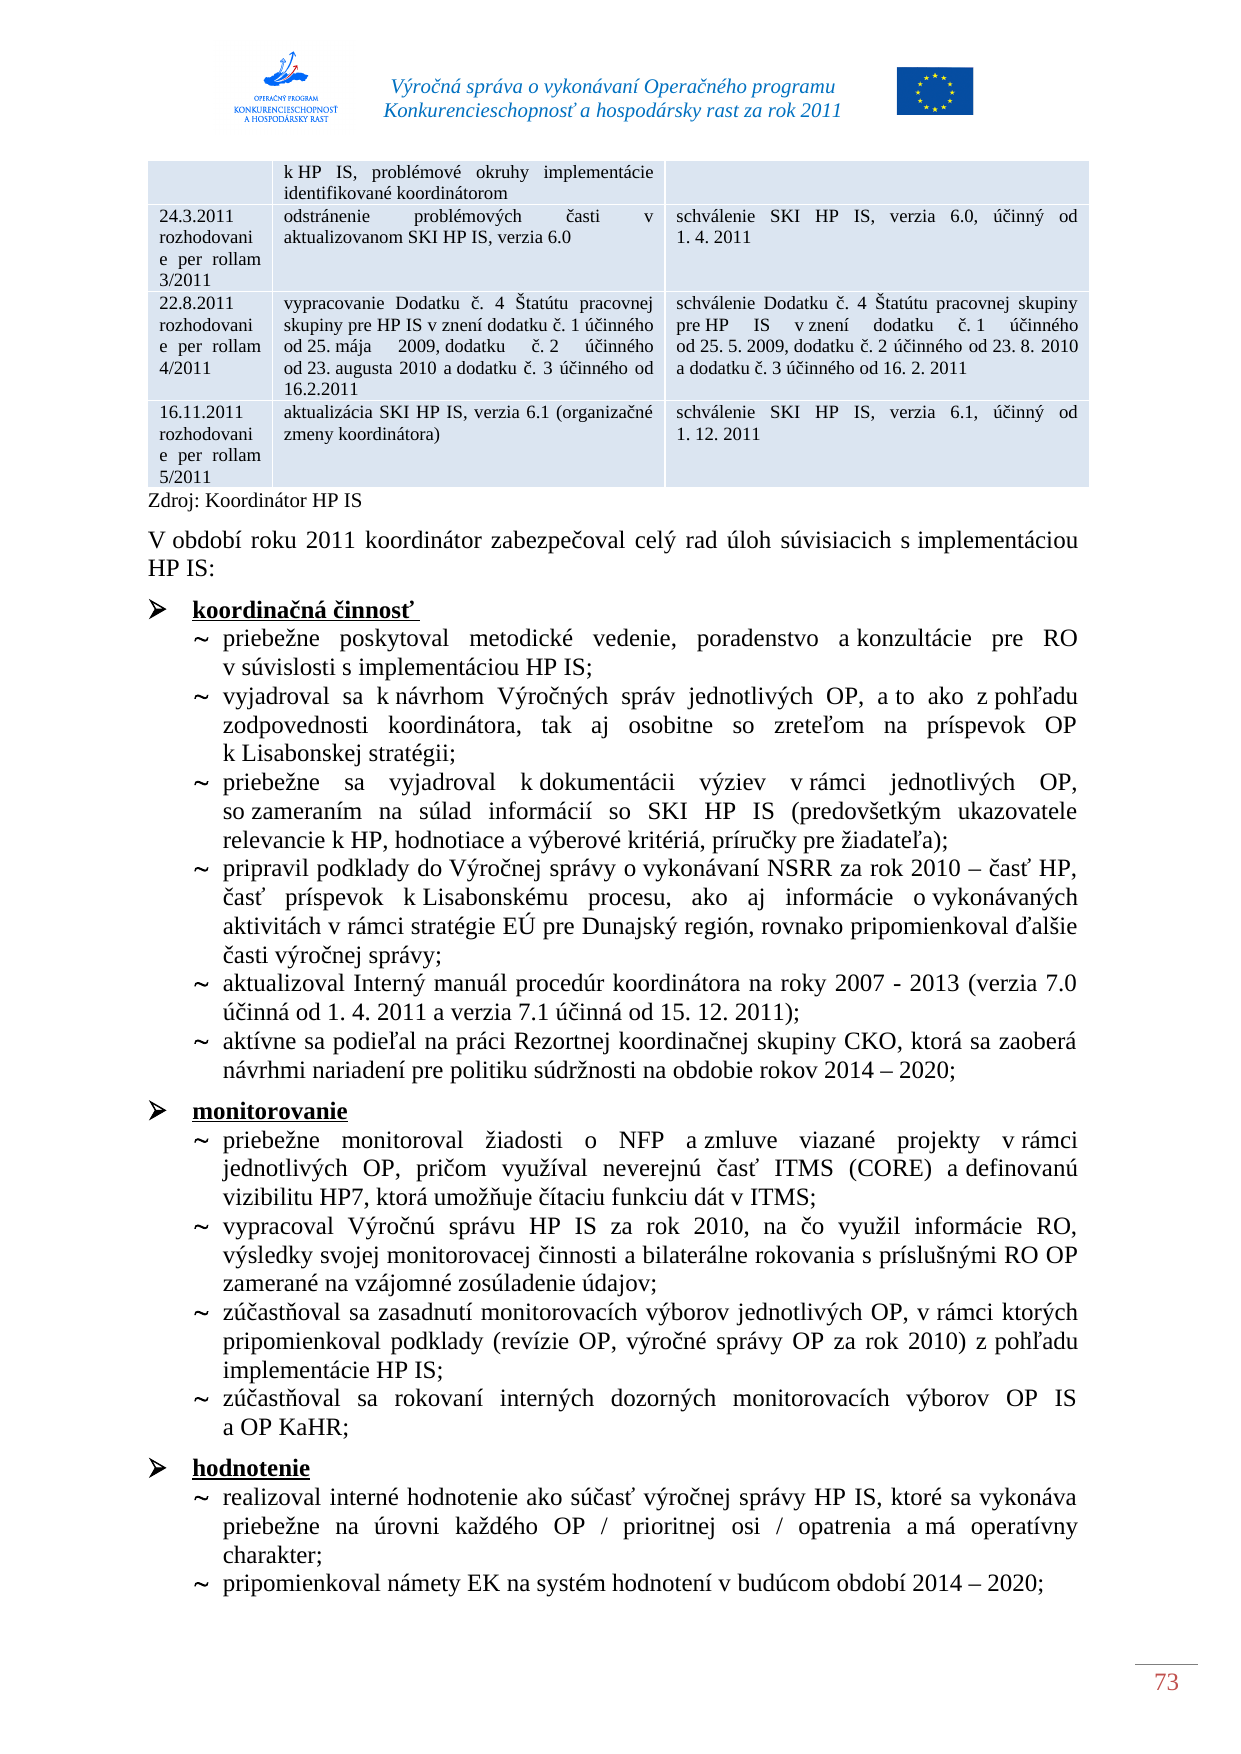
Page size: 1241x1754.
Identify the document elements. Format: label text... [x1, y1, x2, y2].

list hodnotenie [148, 1453, 1078, 1482]
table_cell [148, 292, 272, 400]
picture [212, 40, 357, 135]
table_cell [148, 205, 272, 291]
list priebežne poskytoval metodické vedenie, poradenstvo a konzultácie pre RO v súvislosti s implementáciou HP IS; [192, 623, 1078, 681]
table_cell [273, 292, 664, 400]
list priebežne monitoroval žiadosti o NFP a zmluve viazané projekty v rámci jednotlivých OP, pričom využíval neverejnú časť ITMS (CORE) a definovanú vizibilitu HP7, ktorá umožňuje čítaciu funkciu dát v ITMS; [192, 1125, 1078, 1211]
list realizoval interné hodnotenie ako súčasť výročnej správy HP IS, ktoré sa vykonáva priebežne na úrovni každého OP / prioritnej osi / opatrenia a má operatívny charakter; [192, 1482, 1078, 1568]
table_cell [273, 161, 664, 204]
list vypracoval Výročnú správu HP IS za rok 2010, na čo využil informácie RO, výsledky svojej monitorovacej činnosti a bilaterálne rokovania s príslušnými RO OP zamerané na vzájomné zosúladenie údajov; [192, 1211, 1078, 1297]
list priebežne sa vyjadroval k dokumentácii výziev v rámci jednotlivých OP, so zameraním na súlad informácií so SKI HP IS (predovšetkým ukazovatele relevancie k HP, hodnotiace a výberové kritériá, príručky pre žiadateľa); [192, 767, 1078, 853]
list monitorovanie [148, 1096, 1078, 1125]
list aktualizoval Interný manuál procedúr koordinátora na roky 2007 - 2013 (verzia 7.0 účinná od 1. 4. 2011 a verzia 7.1 účinná od 15. 12. 2011); [192, 968, 1078, 1026]
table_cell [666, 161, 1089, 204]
list zúčastňoval sa rokovaní interných dozorných monitorovacích výborov OP IS a OP KaHR; [192, 1383, 1078, 1441]
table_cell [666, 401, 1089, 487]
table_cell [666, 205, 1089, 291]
text V období roku 2011 koordinátor zabezpečoval celý rad úloh súvisiacich s implementáciou HP IS: [148, 525, 1078, 582]
list vyjadroval sa k návrhom Výročných správ jednotlivých OP, a to ako z pohľadu zodpovednosti koordinátora, tak aj osobitne so zreteľom na príspevok OP k Lisabonskej stratégii; [192, 681, 1078, 767]
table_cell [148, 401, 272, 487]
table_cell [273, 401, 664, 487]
list pripomienkoval námety EK na systém hodnotení v budúcom období 2014 – 2020; [192, 1568, 1078, 1597]
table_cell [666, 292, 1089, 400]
picture [896, 67, 974, 115]
list zúčastňoval sa zasadnutí monitorovacích výborov jednotlivých OP, v rámci ktorých pripomienkoval podklady (revízie OP, výročné správy OP za rok 2010) z pohľadu implementácie HP IS; [192, 1297, 1078, 1383]
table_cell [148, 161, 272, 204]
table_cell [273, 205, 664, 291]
list aktívne sa podieľal na práci Rezortnej koordinačnej skupiny CKO, ktorá sa zaoberá návrhmi nariadení pre politiku súdržnosti na obdobie rokov 2014 – 2020; [192, 1026, 1078, 1083]
text Zdroj: Koordinátor HP IS [148, 488, 1078, 512]
list pripravil podklady do Výročnej správy o vykonávaní NSRR za rok 2010 – časť HP, časť príspevok k Lisabonskému procesu, ako aj informácie o vykonávaných aktivitách v rámci stratégie EÚ pre Dunajský región, rovnako pripomienkoval ďalšie časti výročnej správy; [192, 853, 1078, 968]
list koordinačná činnosť [148, 595, 1078, 623]
